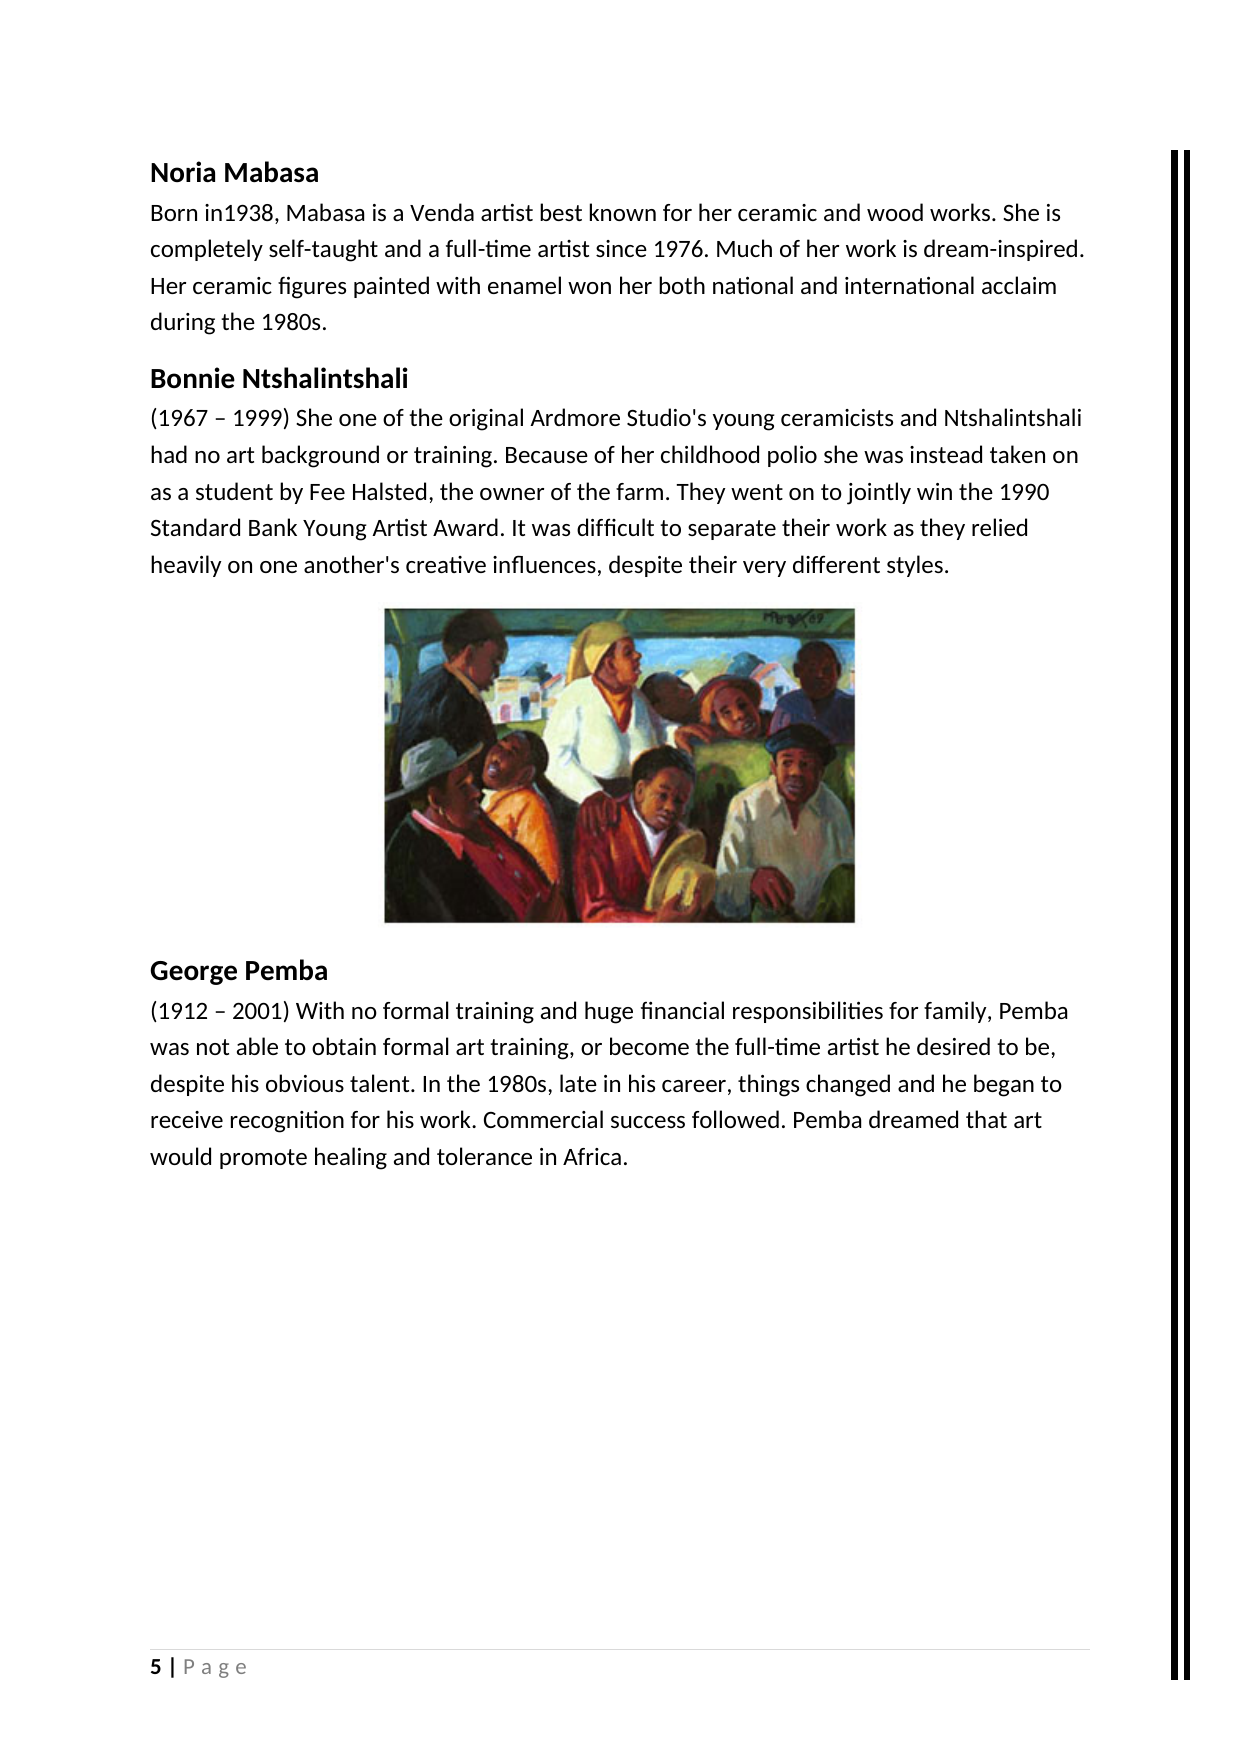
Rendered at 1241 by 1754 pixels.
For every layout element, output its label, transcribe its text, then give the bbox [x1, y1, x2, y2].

text (1912 – 2001) With no formal training and huge financial responsibilities for family, Pemba was not able to obtain formal art training, or become the full-time artist he desired to be, despite his obvious talent. In the 1980s, late in his career, things changed and he began to receive recognition for his work. Commercial success followed. Pemba dreamed that art would promote healing and tolerance in Africa. [150, 995, 1090, 1172]
text (1967 – 1999) She one of the original Ardmore Studio's young ceramicists and Ntshalintshali had no art background or training. Because of her childhood polio she was instead taken on as a student by Fee Halsted, the owner of the farm. They went on to jointly win the 1990 Standard Bank Young Artist Award. It was difficult to separate their work as they relied heavily on one another's creative influences, despite their very different styles. [150, 402, 1090, 579]
subtitle Bonnie Ntshalintshali [150, 360, 1090, 395]
subtitle George Pemba [150, 952, 1090, 988]
text Born in1938, Mabasa is a Venda artist best known for her ceramic and wood works. She is completely self-taught and a full-time artist since 1976. Much of her work is dream-inspired. Her ceramic figures painted with enamel won her both national and international acclaim during the 1980s. [150, 197, 1090, 337]
picture [377, 602, 863, 931]
subtitle Noria Mabasa [150, 154, 1090, 190]
